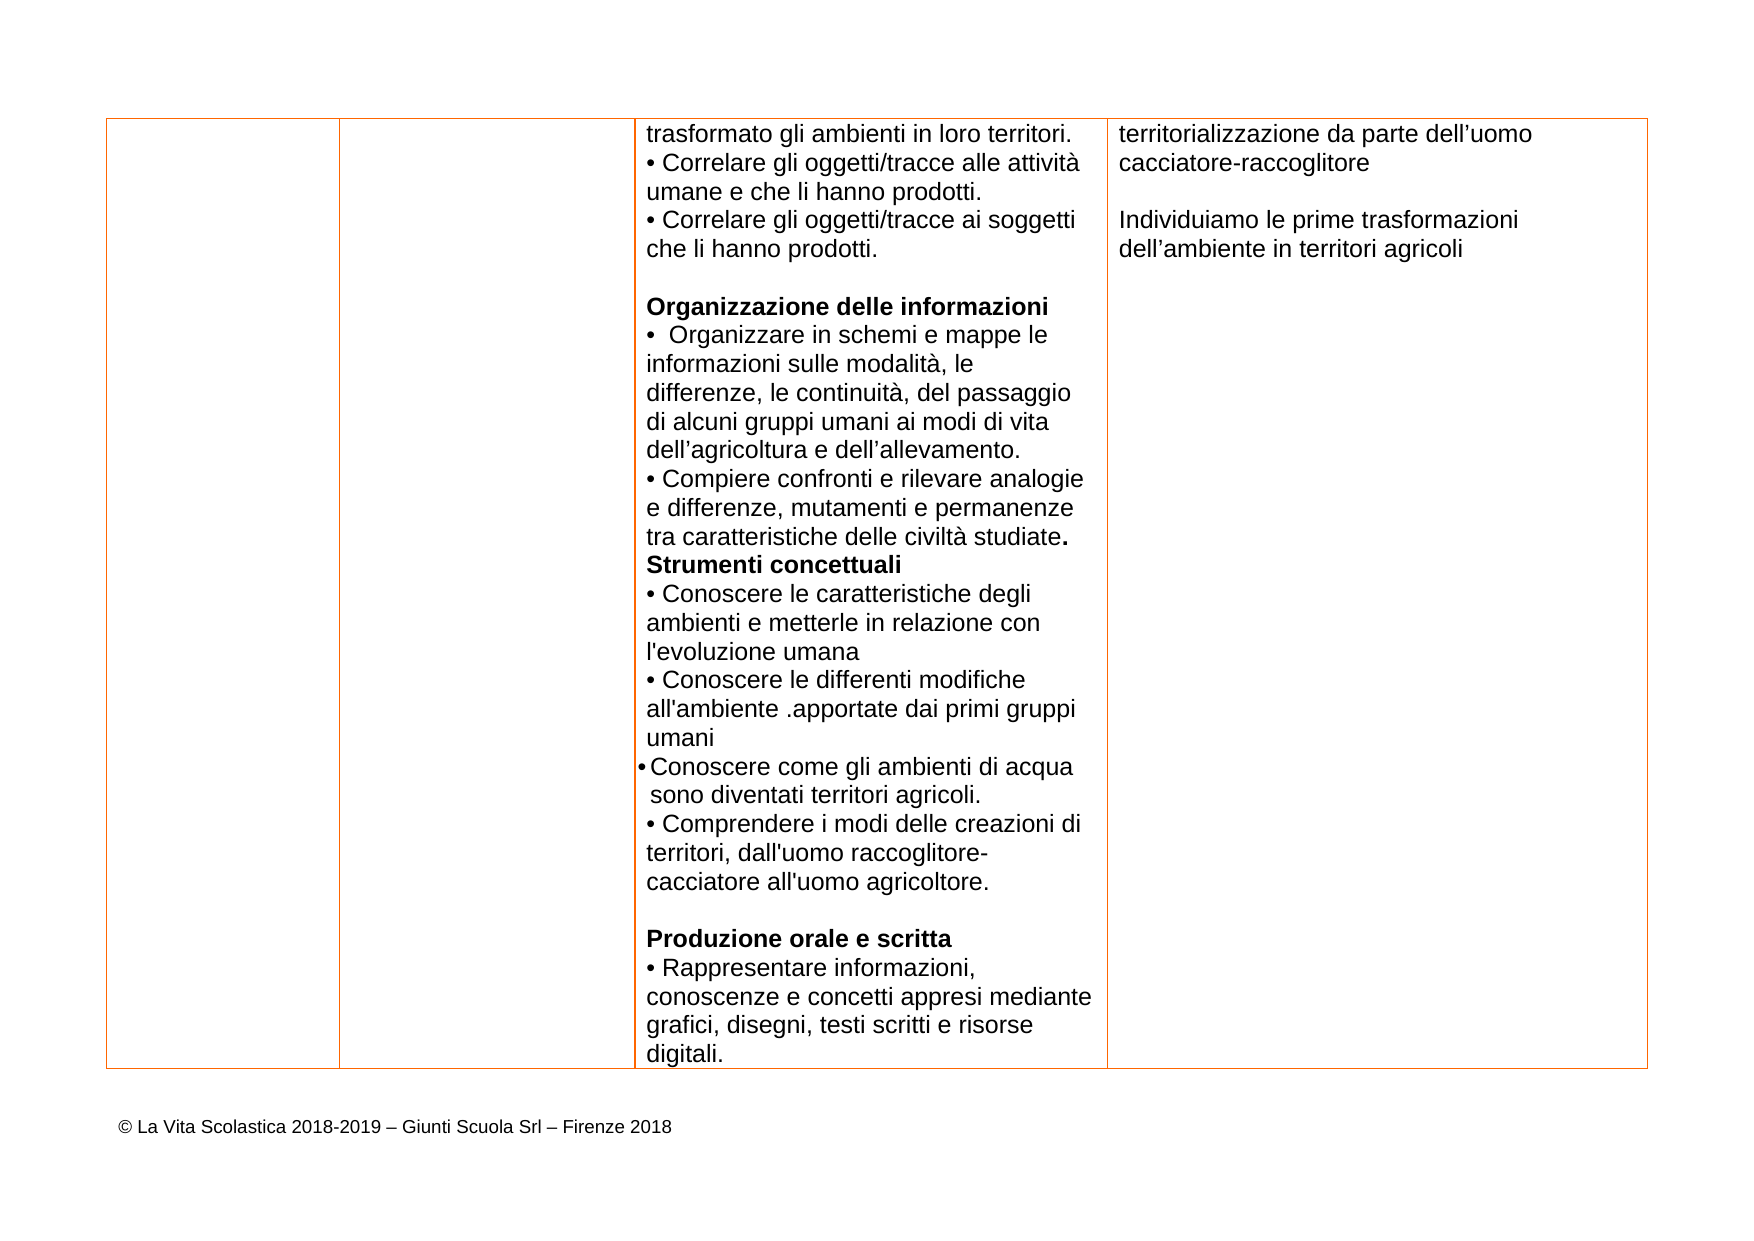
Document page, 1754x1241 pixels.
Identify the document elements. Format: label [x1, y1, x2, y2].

table_cell [1108, 119, 1647, 1068]
table_cell [340, 119, 634, 1068]
table_cell [636, 119, 1107, 1068]
